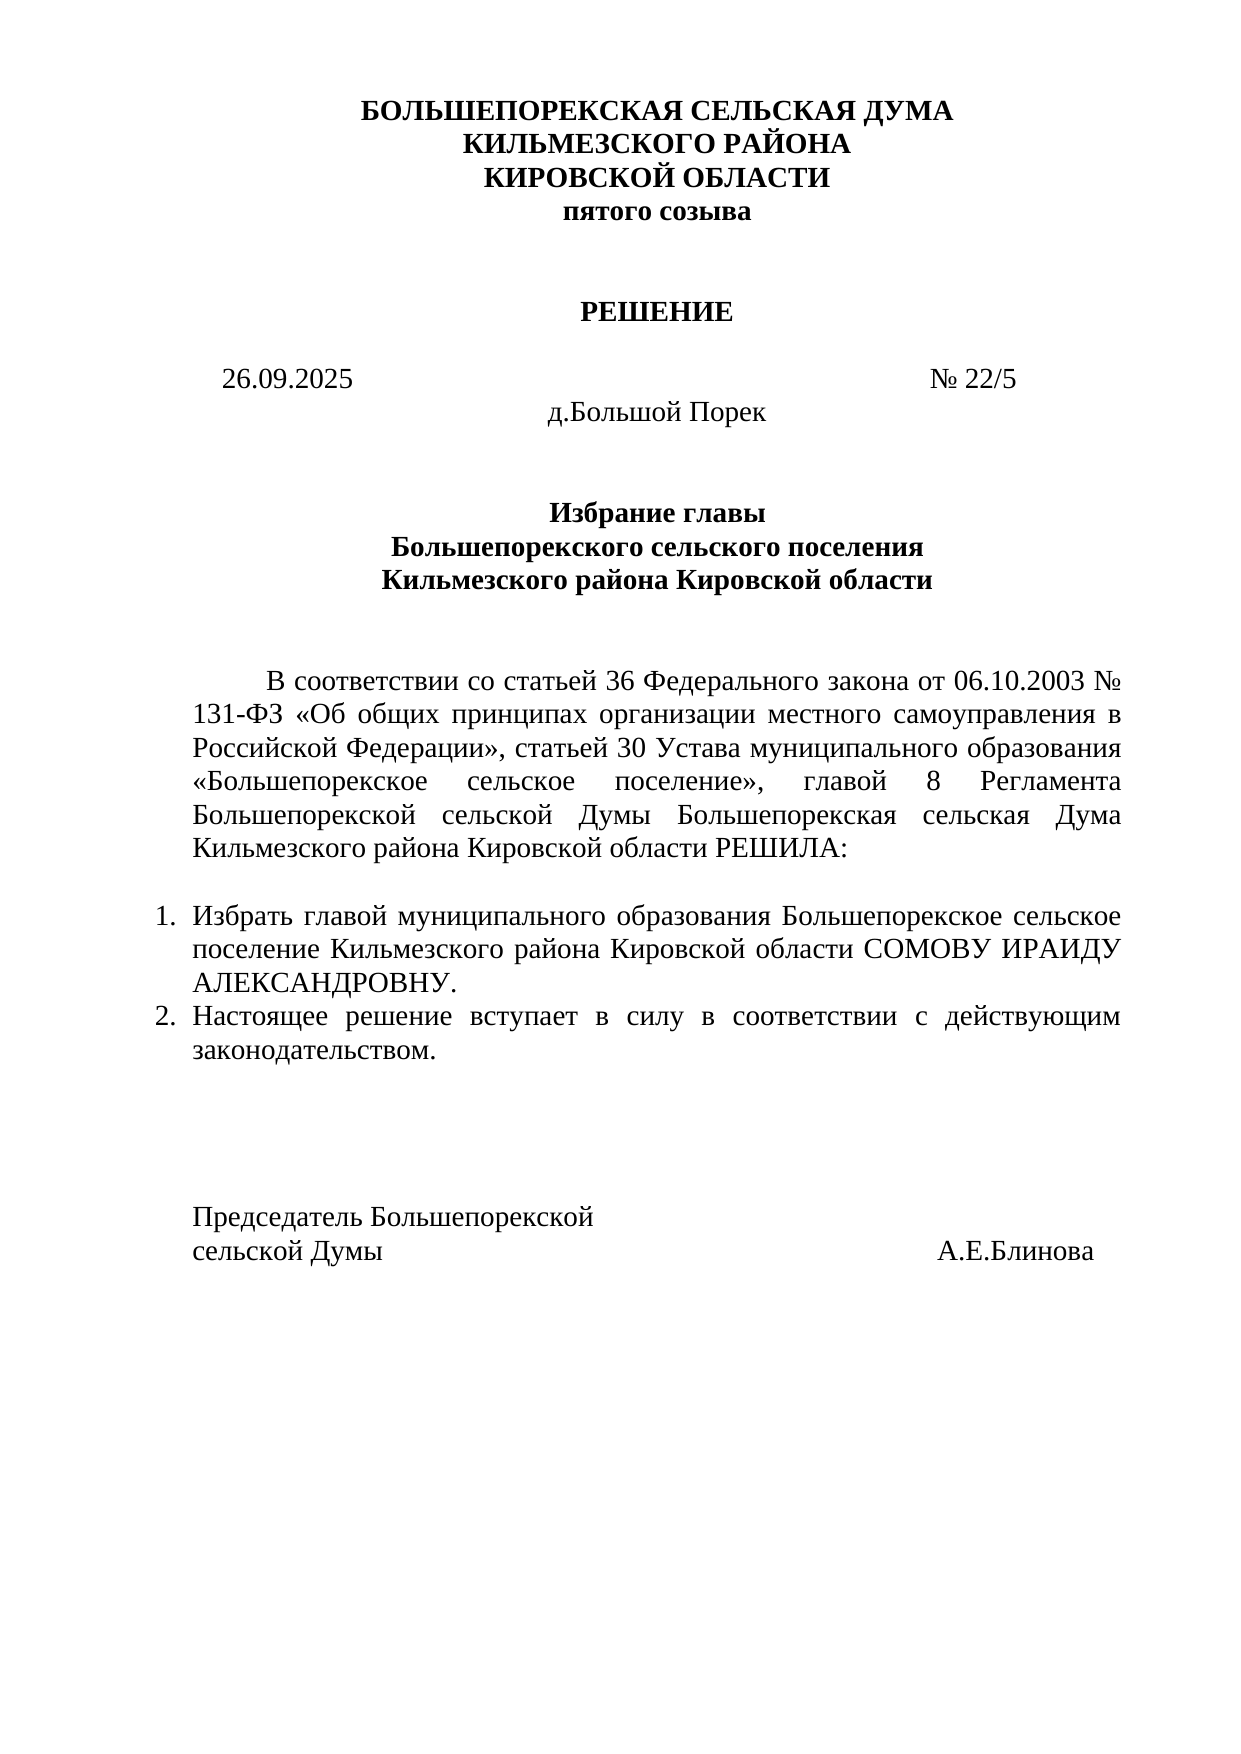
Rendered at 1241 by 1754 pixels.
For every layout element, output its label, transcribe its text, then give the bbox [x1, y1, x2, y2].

text сельской Думы А.Е.Блинова [192, 1233, 1122, 1267]
text БОЛЬШЕПОРЕКСКАЯ СЕЛЬСКАЯ ДУМА КИЛЬМЕЗСКОГО РАЙОНА [192, 93, 1122, 160]
text РЕШЕНИЕ [192, 294, 1122, 327]
text Кильмезского района Кировской области [192, 562, 1123, 596]
text Избрание главы [192, 495, 1123, 529]
text В соответствии со статьей 36 Федерального закона от 06.10.2003 № 131-ФЗ «Об общих принципах организации местного самоуправления в Российской Федерации», статьей 30 Устава муниципального образования «Большепорекское сельское поселение», главой 8 Регламента Большепорекской сельской Думы Большепорекская сельская Дума Кильмезского района Кировской области РЕШИЛА: [192, 663, 1122, 864]
text д.Большой Порек [192, 394, 1122, 428]
text КИРОВСКОЙ ОБЛАСТИ [192, 160, 1122, 193]
text Большепорекского сельского поселения [192, 529, 1123, 562]
list Настоящее решение вступает в силу в соответствии с действующим законодательством. [154, 998, 1122, 1065]
list Избрать главой муниципального образования Большепорекское сельское поселение Кильмезского района Кировской области СОМОВУ ИРАИДУ АЛЕКСАНДРОВНУ. [154, 898, 1122, 998]
text Председатель Большепорекской [192, 1199, 1122, 1233]
text пятого созыва [192, 193, 1122, 227]
text 26.09.2025 № 22/5 [222, 361, 1122, 394]
